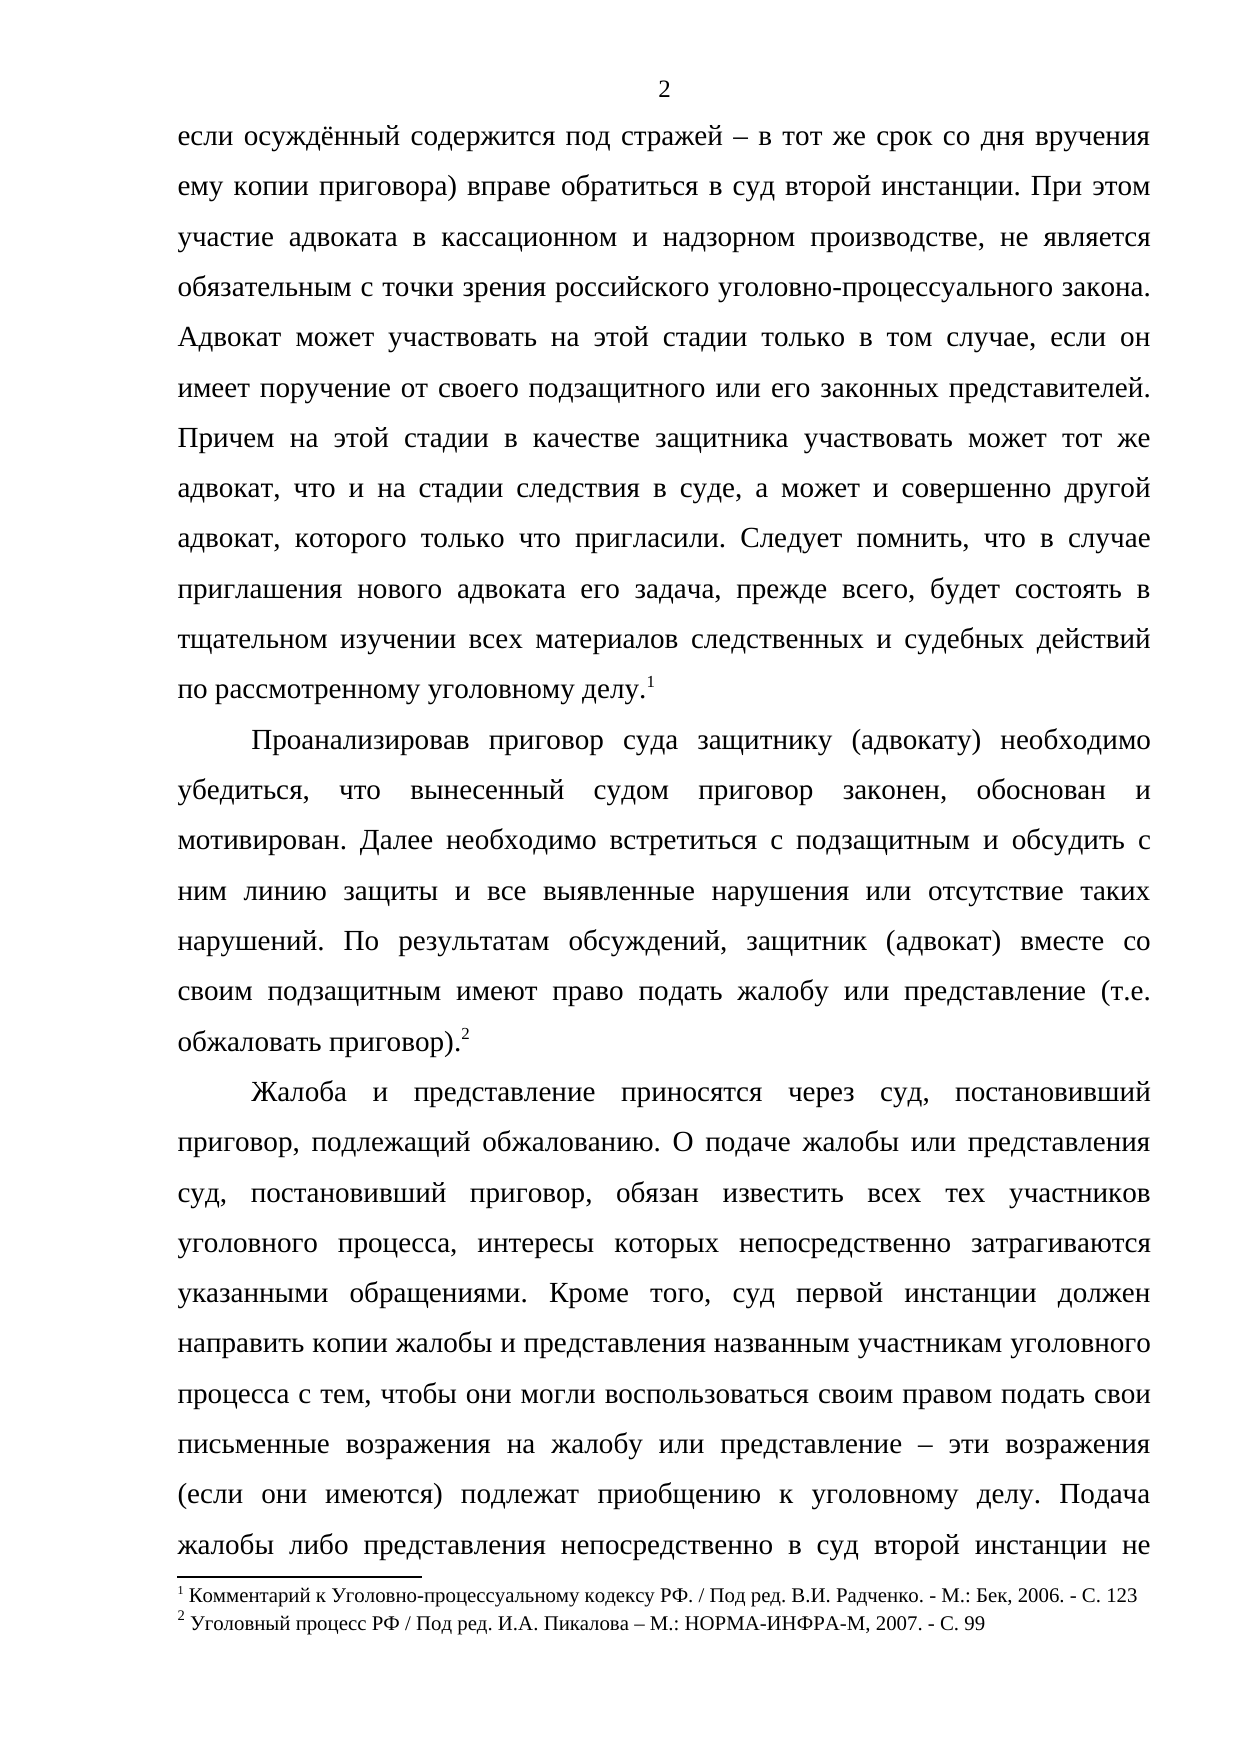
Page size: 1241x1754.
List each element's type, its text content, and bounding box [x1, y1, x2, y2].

text Проанализировав приговор суда защитнику (адвокату) необходимо убедиться, что вынесенный судом приговор законен, обоснован и мотивирован. Далее необходимо встретиться с подзащитным и обсудить с ним линию защиты и все выявленные нарушения или отсутствие таких нарушений. По результатам обсуждений, защитник (адвокат) вместе со своим подзащитным имеют право подать жалобу или представление (т.е. обжаловать приговор). [177, 722, 1152, 1057]
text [177, 118, 1152, 705]
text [177, 1074, 1152, 1560]
